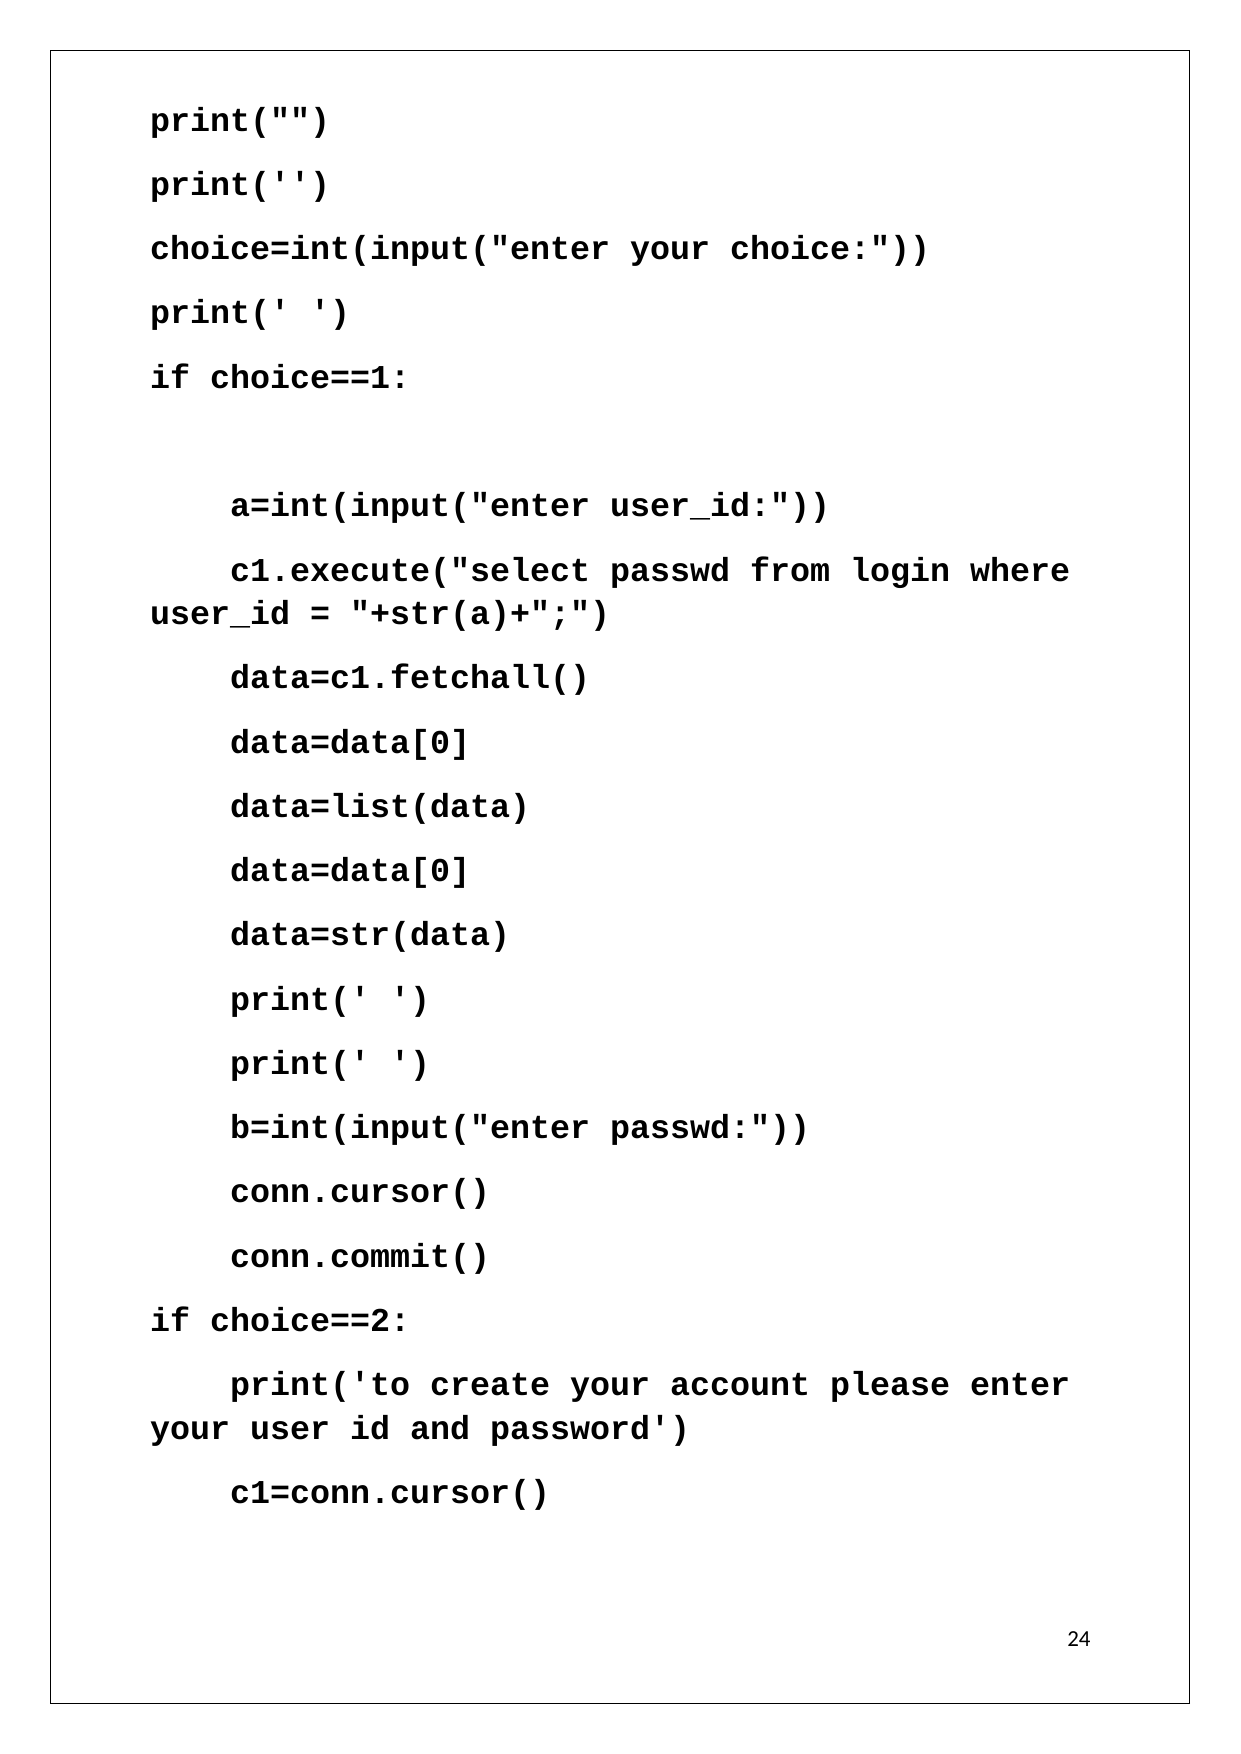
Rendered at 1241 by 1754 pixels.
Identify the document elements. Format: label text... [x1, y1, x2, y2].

text data=data[0] [150, 725, 1090, 763]
text c1.execute("select passwd from login where user_id = "+str(a)+";") [150, 553, 1090, 634]
text conn.cursor() [150, 1175, 1090, 1213]
text b=int(input("enter passwd:")) [150, 1111, 1090, 1149]
text data=list(data) [150, 789, 1090, 827]
text print(' ') [150, 1047, 1090, 1084]
text print('to create your account please enter your user id and password') [150, 1368, 1090, 1449]
text conn.commit() [150, 1239, 1090, 1277]
text c1=conn.cursor() [150, 1476, 1090, 1513]
text choice=int(input("enter your choice:")) [150, 232, 1090, 270]
text if choice==2: [150, 1304, 1090, 1342]
text a=int(input("enter user_id:")) [150, 489, 1090, 527]
text data=data[0] [150, 854, 1090, 892]
text print(' ') [150, 296, 1090, 334]
text print("") [150, 103, 1090, 141]
text print('') [150, 168, 1090, 206]
text data=str(data) [150, 918, 1090, 956]
text print(' ') [150, 982, 1090, 1020]
text data=c1.fetchall() [150, 661, 1090, 699]
text if choice==1: [150, 361, 1090, 398]
